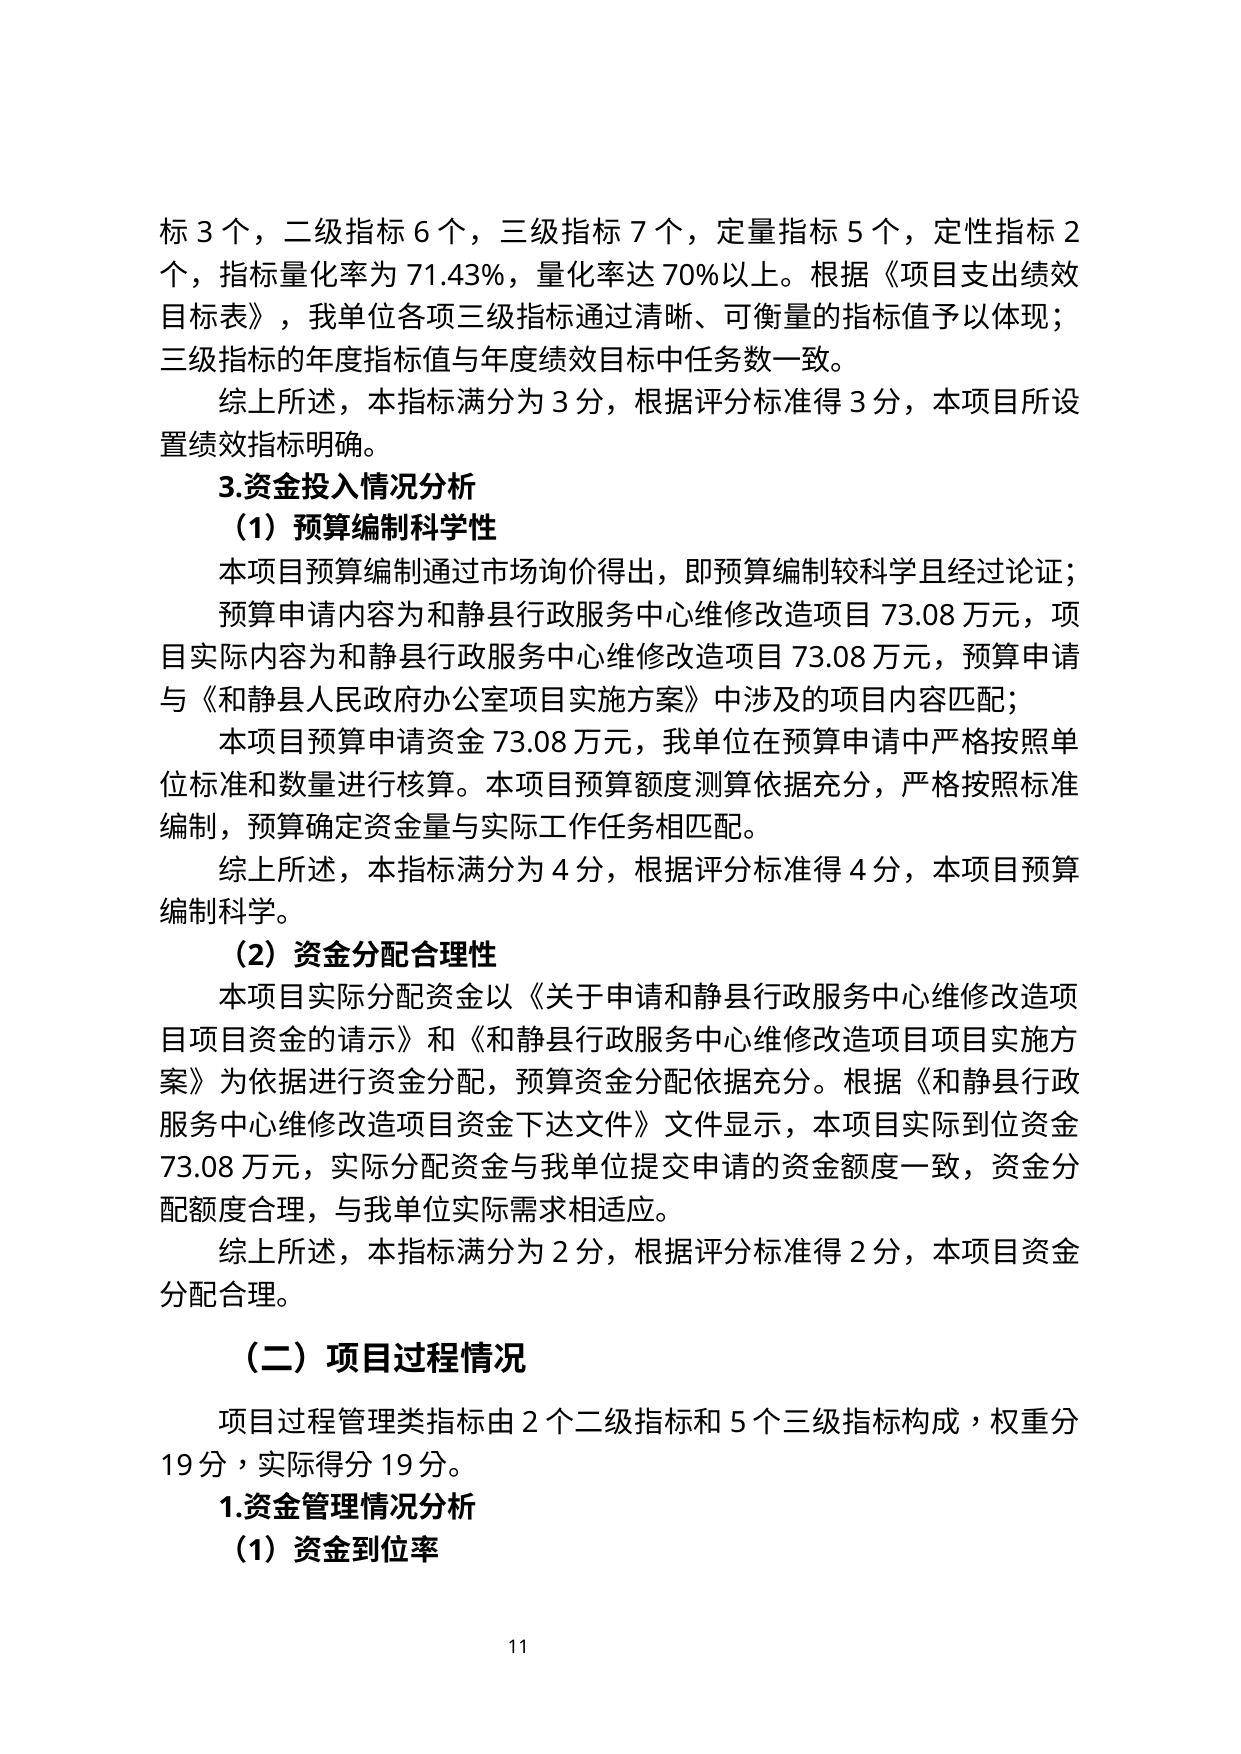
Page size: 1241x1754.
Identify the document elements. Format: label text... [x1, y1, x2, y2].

text 本项目实际分配资金以《关于申请和静县行政服务中心维修改造项目项目资金的请示》和《和静县行政服务中心维修改造项目项目实施方案》为依据进行资金分配，预算资金分配依据充分。根据《和静县行政服务中心维修改造项目资金下达文件》文件显示，本项目实际到位资金73.08万元，实际分配资金与我单位提交申请的资金额度一致，资金分配额度合理，与我单位实际需求相适应。 [159, 974, 1081, 1229]
text 综上所述，本指标满分为3分，根据评分标准得3分，本项目所设置绩效指标明确。 [159, 379, 1081, 464]
text （1）资金到位率 [159, 1526, 1081, 1569]
text 项目过程管理类指标由2个二级指标和5个三级指标构成，权重分19分，实际得分19分。 [159, 1399, 1081, 1484]
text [159, 209, 1081, 379]
text （2）资金分配合理性 [159, 931, 1081, 974]
subtitle （二）项目过程情况 [159, 1314, 1081, 1399]
subtitle 3.资金投入情况分析 [159, 464, 1081, 506]
subtitle 1.资金管理情况分析 [159, 1484, 1081, 1526]
text 本项目预算申请资金73.08万元，我单位在预算申请中严格按照单位标准和数量进行核算。本项目预算额度测算依据充分，严格按照标准编制，预算确定资金量与实际工作任务相匹配。 [159, 719, 1081, 846]
text 本项目预算编制通过市场询价得出，即预算编制较科学且经过论证； [159, 549, 1081, 591]
text 综上所述，本指标满分为2分，根据评分标准得2分，本项目资金分配合理。 [159, 1229, 1081, 1314]
text 综上所述，本指标满分为4分，根据评分标准得4分，本项目预算编制科学。 [159, 846, 1081, 931]
text 预算申请内容为和静县行政服务中心维修改造项目73.08万元，项目实际内容为和静县行政服务中心维修改造项目73.08万元，预算申请与《和静县人民政府办公室项目实施方案》中涉及的项目内容匹配； [159, 591, 1081, 719]
text （1）预算编制科学性 [159, 506, 1081, 549]
